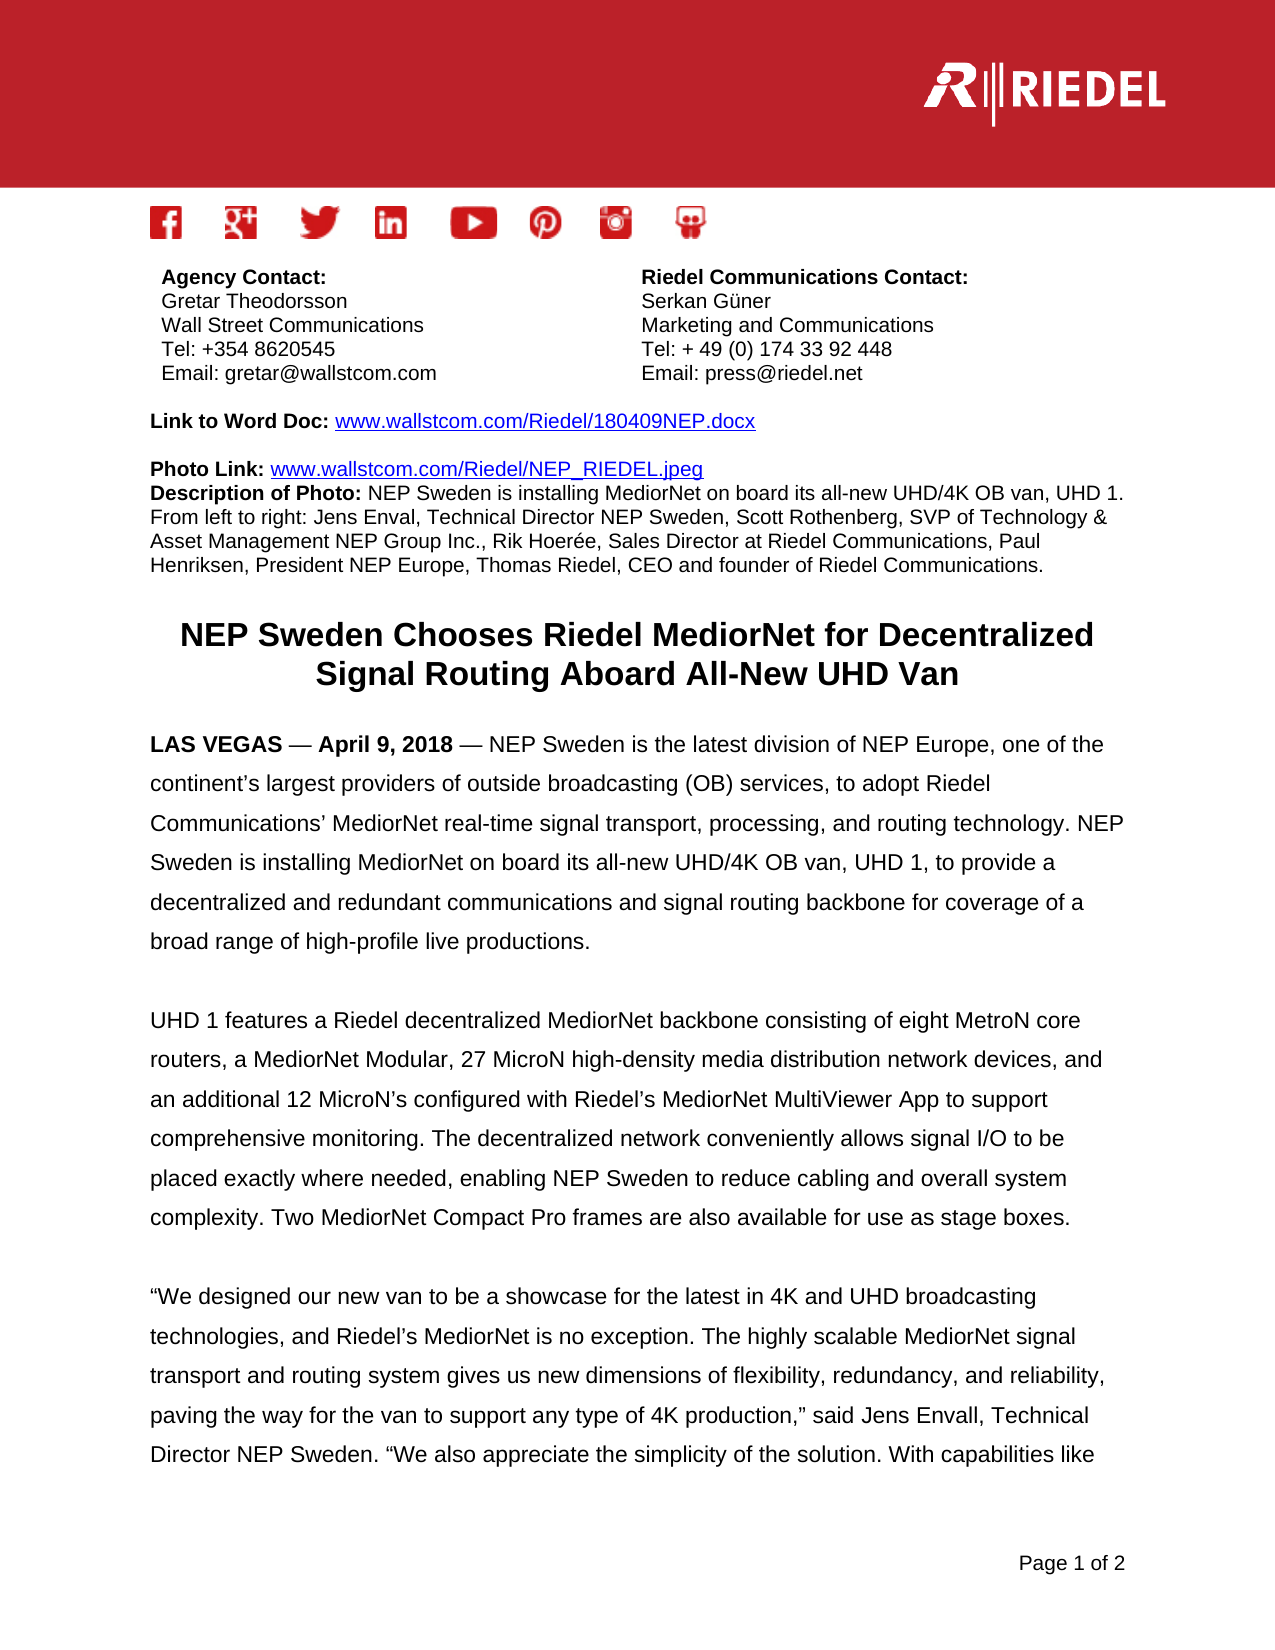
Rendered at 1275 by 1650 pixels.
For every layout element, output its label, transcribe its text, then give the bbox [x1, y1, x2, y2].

picture [150, 206, 182, 239]
picture [675, 206, 707, 239]
text LAS VEGAS — April 9, 2018 — NEP Sweden is the latest division of NEP Europe, one of the continent’s largest providers of outside broadcasting (OB) services, to adopt Riedel Communications’ MediorNet real-time signal transport, processing, and routing technology. NEP Sweden is installing MediorNet on board its all-new UHD/4K OB van, UHD 1, to provide a decentralized and redundant communications and signal routing backbone for coverage of a broad range of high-profile live productions. [150, 731, 1125, 954]
text Link to Word Doc: www.wallstcom.com/Riedel/180409NEP.docx [150, 409, 1125, 433]
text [150, 1283, 1125, 1468]
text Description of Photo: NEP Sweden is installing MediorNet on board its all-new UHD/4K OB van, UHD 1. From left to right: Jens Enval, Technical Director NEP Sweden, Scott Rothenberg, SVP of Technology & Asset Management NEP Group Inc., Rik Hoerée, Sales Director at Riedel Communications, Paul Henriksen, President NEP Europe, Thomas Riedel, CEO and founder of Riedel Communications. [150, 481, 1125, 577]
picture [375, 206, 407, 239]
picture [600, 206, 632, 239]
picture [529, 206, 562, 239]
text Photo Link: www.wallstcom.com/Riedel/NEP_RIEDEL.jpeg [150, 457, 1125, 481]
text UHD 1 features a Riedel decentralized MediorNet backbone consisting of eight MetroN core routers, a MediorNet Modular, 27 MicroN high-density media distribution network devices, and an additional 12 MicroN’s configured with Riedel’s MediorNet MultiViewer App to support comprehensive monitoring. The decentralized network conveniently allows signal I/O to be placed exactly where needed, enabling NEP Sweden to reduce cabling and overall system complexity. Two MediorNet Compact Pro frames are also available for use as stage boxes. [150, 1007, 1125, 1231]
table_header Riedel Communications Contact: Serkan Güner Marketing and Communications Tel: + 49 (0) 174 33 92 448 Email: press@riedel.net [630, 265, 1071, 385]
picture [225, 206, 257, 239]
picture [450, 206, 498, 239]
picture [300, 206, 341, 239]
picture [923, 62, 1166, 127]
table_header Agency Contact: Gretar Theodorsson Wall Street Communications Tel: +354 8620545 Email: gretar@wallstcom.com [161, 265, 630, 385]
text NEP Sweden Chooses Riedel MediorNet for Decentralized Signal Routing Aboard All-New UHD Van [150, 615, 1125, 692]
